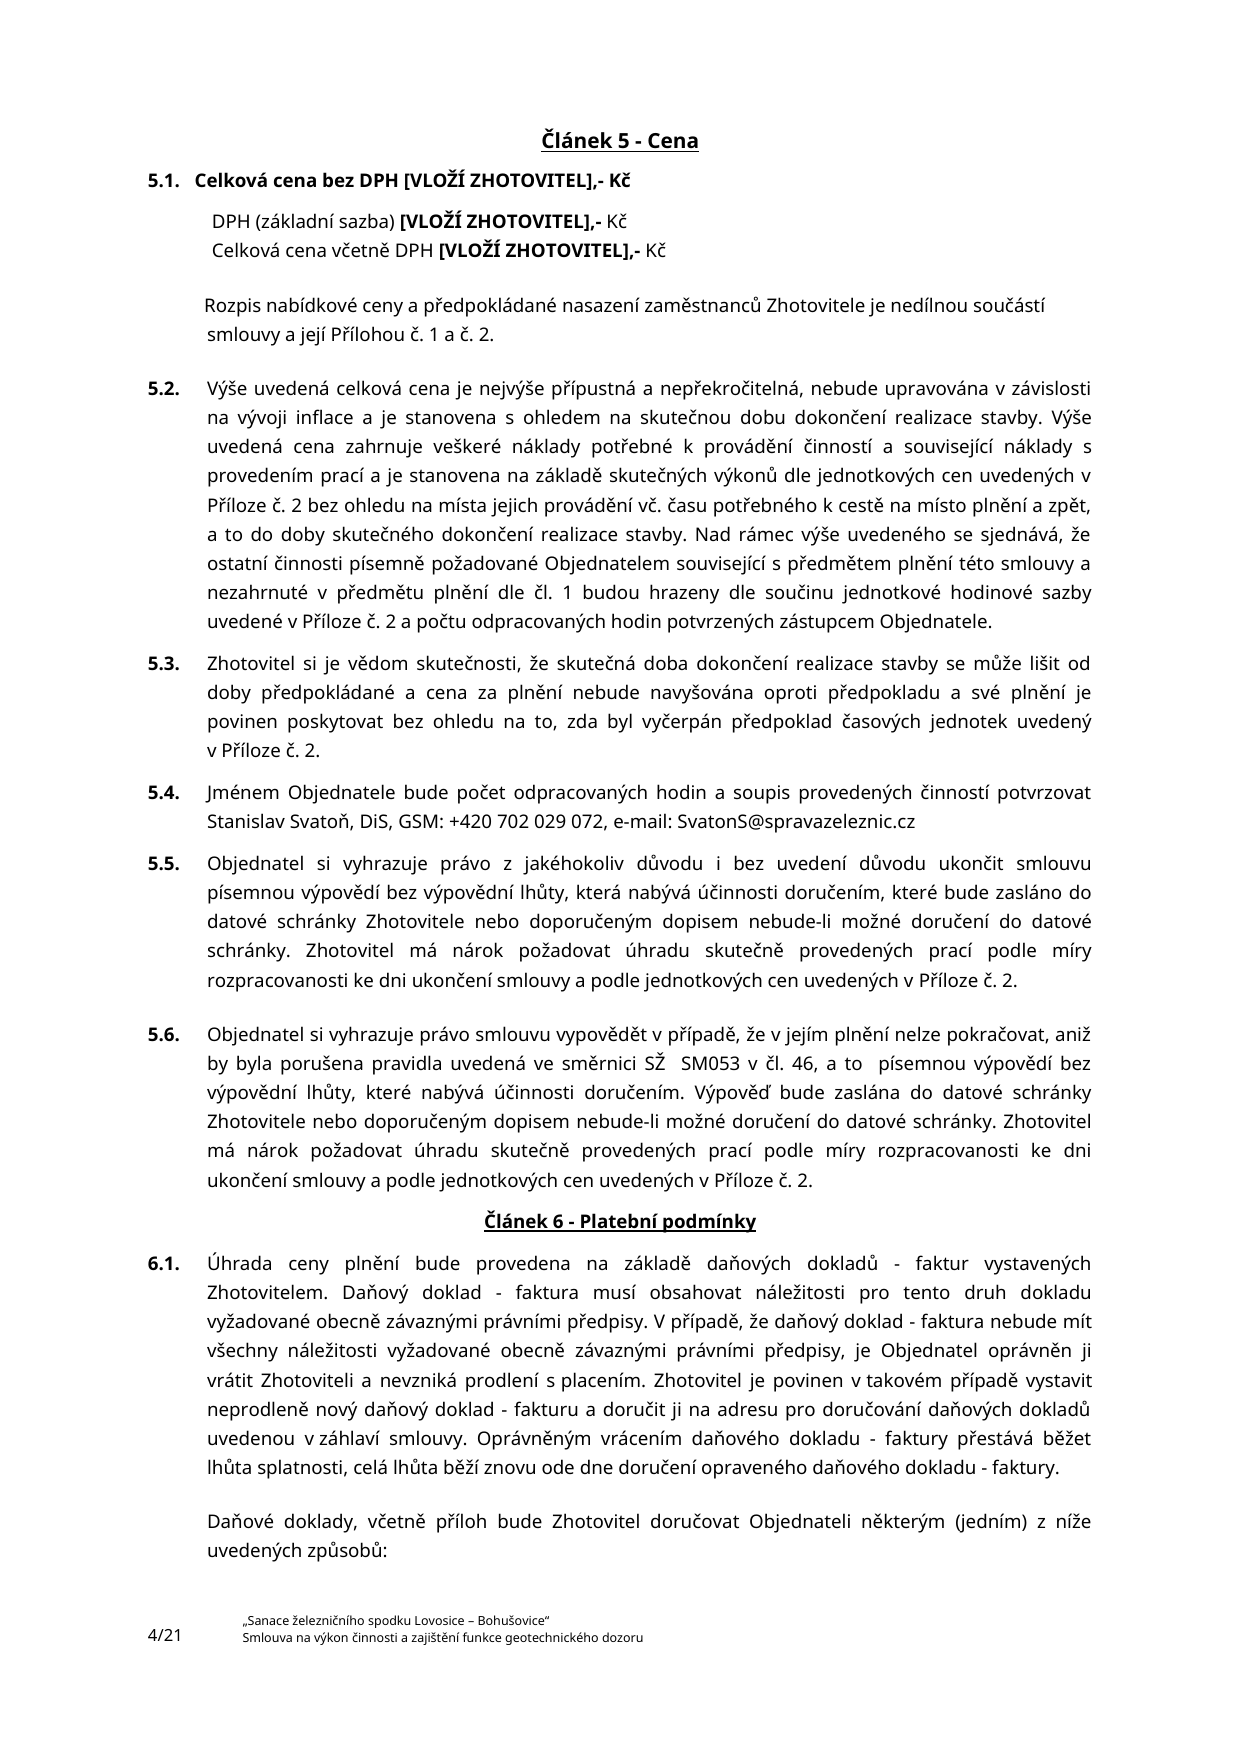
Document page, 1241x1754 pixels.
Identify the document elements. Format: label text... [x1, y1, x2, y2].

text 5.6. Objednatel si vyhrazuje právo smlouvu vypovědět v případě, že v jejím plnění nelze pokračovat, aniž by byla porušena pravidla uvedená ve směrnici SŽ SM053 v čl. 46, a to písemnou výpovědí bez výpovědní lhůty, které nabývá účinnosti doručením. Výpověď bude zaslána do datové schránky Zhotovitele nebo doporučeným dopisem nebude-li možné doručení do datové schránky. Zhotovitel má nárok požadovat úhradu skutečně provedených prací podle míry rozpracovanosti ke dni ukončení smlouvy a podle jednotkových cen uvedených v Příloze č. 2. [148, 1018, 1092, 1193]
text DPH (základní sazba) [VLOŽÍ ZHOTOVITEL],- Kč [148, 205, 1092, 234]
text 5.3. Zhotovitel si je vědom skutečnosti, že skutečná doba dokončení realizace stavby se může lišit od doby předpokládané a cena za plnění nebude navyšována oproti předpokladu a své plnění je povinen poskytovat bez ohledu na to, zda byl vyčerpán předpoklad časových jednotek uvedený v Příloze č. 2. [148, 647, 1092, 764]
text 5.5. Objednatel si vyhrazuje právo z jakéhokoliv důvodu i bez uvedení důvodu ukončit smlouvu písemnou výpovědí bez výpovědní lhůty, která nabývá účinnosti doručením, které bude zasláno do datové schránky Zhotovitele nebo doporučeným dopisem nebude-li možné doručení do datové schránky. Zhotovitel má nárok požadovat úhradu skutečně provedených prací podle míry rozpracovanosti ke dni ukončení smlouvy a podle jednotkových cen uvedených v Příloze č. 2. [148, 847, 1092, 993]
text Rozpis nabídkové ceny a předpokládané nasazení zaměstnanců Zhotovitele je nedílnou součástí smlouvy a její Přílohou č. 1 a č. 2. [148, 289, 1092, 347]
text Daňové doklady, včetně příloh bude Zhotovitel doručovat Objednateli některým (jedním) z níže uvedených způsobů: [207, 1505, 1092, 1564]
text 5.4. Jménem Objednatele bude počet odpracovaných hodin a soupis provedených činností potvrzovat Stanislav Svatoň, DiS, GSM: +420 702 029 072, e-mail: SvatonS@spravazeleznic.cz [148, 776, 1092, 834]
subtitle Článek 5 - Cena [148, 126, 1092, 155]
text Článek 6 - Platební podmínky [148, 1205, 1092, 1234]
text 6.1. Úhrada ceny plnění bude provedena na základě daňových dokladů - faktur vystavených Zhotovitelem. Daňový doklad - faktura musí obsahovat náležitosti pro tento druh dokladu vyžadované obecně závaznými právními předpisy. V případě, že daňový doklad - faktura nebude mít všechny náležitosti vyžadované obecně závaznými právními předpisy, je Objednatel oprávněn ji vrátit Zhotoviteli a nevzniká prodlení s placením. Zhotovitel je povinen v takovém případě vystavit neprodleně nový daňový doklad - fakturu a doručit ji na adresu pro doručování daňových dokladů uvedenou v záhlaví smlouvy. Oprávněným vrácením daňového dokladu - faktury přestává běžet lhůta splatnosti, celá lhůta běží znovu ode dne doručení opraveného daňového dokladu - faktury. [148, 1247, 1092, 1480]
text 5.2. Výše uvedená celková cena je nejvýše přípustná a nepřekročitelná, nebude upravována v závislosti na vývoji inflace a je stanovena s ohledem na skutečnou dobu dokončení realizace stavby. Výše uvedená cena zahrnuje veškeré náklady potřebné k provádění činností a související náklady s provedením prací a je stanovena na základě skutečných výkonů dle jednotkových cen uvedených v Příloze č. 2 bez ohledu na místa jejich provádění vč. času potřebného k cestě na místo plnění a zpět, a to do doby skutečného dokončení realizace stavby. Nad rámec výše uvedeného se sjednává, že ostatní činnosti písemně požadované Objednatelem související s předmětem plnění této smlouvy a nezahrnuté v předmětu plnění dle čl. 1 budou hrazeny dle součinu jednotkové hodinové sazby uvedené v Příloze č. 2 a počtu odpracovaných hodin potvrzených zástupcem Objednatele. [148, 372, 1092, 634]
text Celková cena včetně DPH [VLOŽÍ ZHOTOVITEL],- Kč [148, 234, 1092, 264]
subtitle 5.1. Celková cena bez DPH [VLOŽÍ ZHOTOVITEL],- Kč [148, 167, 1092, 193]
